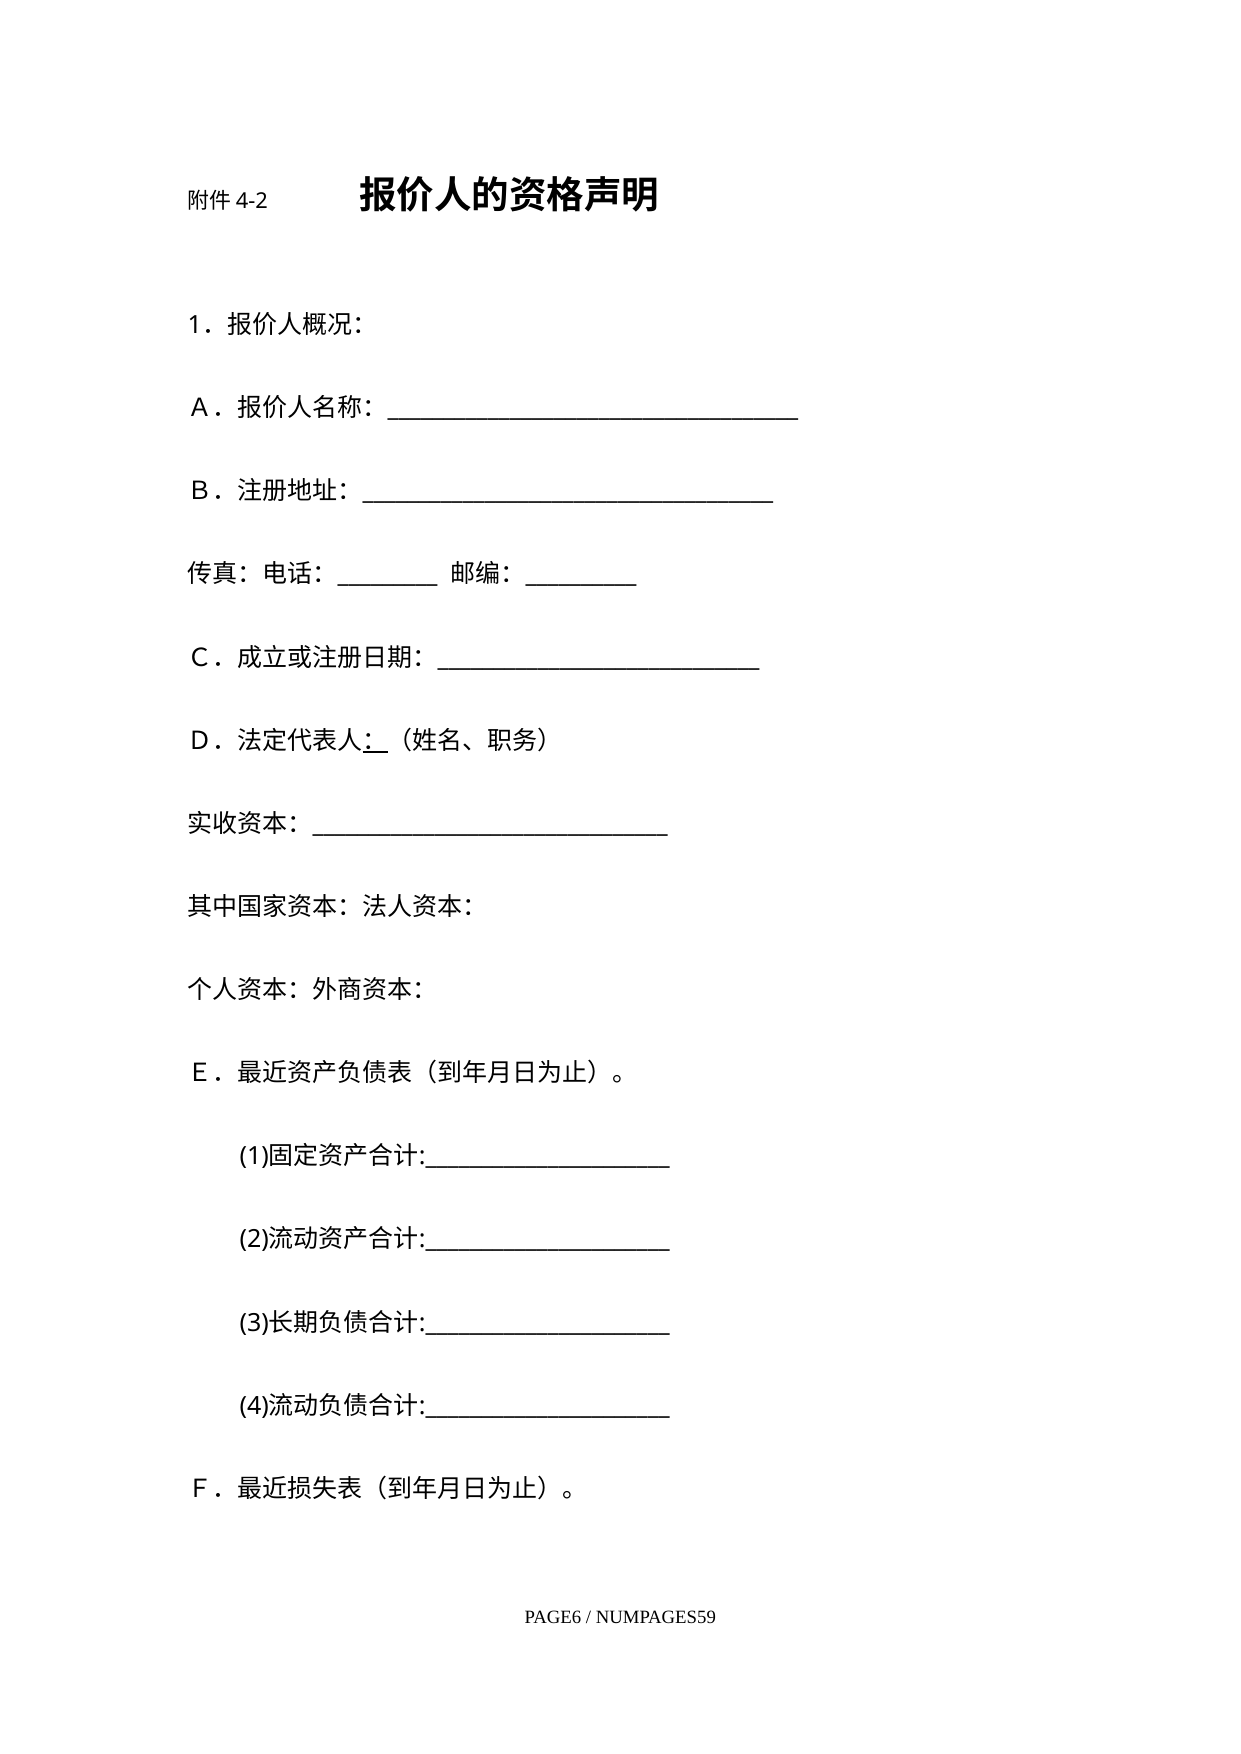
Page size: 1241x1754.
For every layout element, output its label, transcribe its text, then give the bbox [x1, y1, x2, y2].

text (3)长期负债合计:______________________ [187, 1288, 1053, 1353]
text Ｆ．最近损失表（到年月日为止）。 [187, 1454, 1053, 1519]
text (4)流动负债合计:______________________ [187, 1371, 1053, 1436]
text 其中国家资本：法人资本： [187, 872, 1053, 937]
text (1)固定资产合计:______________________ [187, 1121, 1053, 1186]
text 实收资本：________________________________ [187, 789, 1053, 854]
text (2)流动资产合计:______________________ [187, 1204, 1053, 1269]
text Ｄ．法定代表人：（姓名、职务） [187, 706, 1053, 771]
text 附件4-2 报价人的资格声明 [187, 160, 1053, 225]
text 传真：电话：_________ 邮编：__________ [187, 539, 1053, 604]
text 1．报价人概况： [187, 290, 1053, 355]
text Ｅ．最近资产负债表（到年月日为止）。 [187, 1038, 1053, 1103]
text 个人资本：外商资本： [187, 955, 1053, 1020]
text Ａ．报价人名称：_____________________________________ [187, 373, 1053, 438]
text Ｃ．成立或注册日期：_____________________________ [187, 623, 1053, 688]
text Ｂ．注册地址：_____________________________________ [187, 456, 1053, 521]
